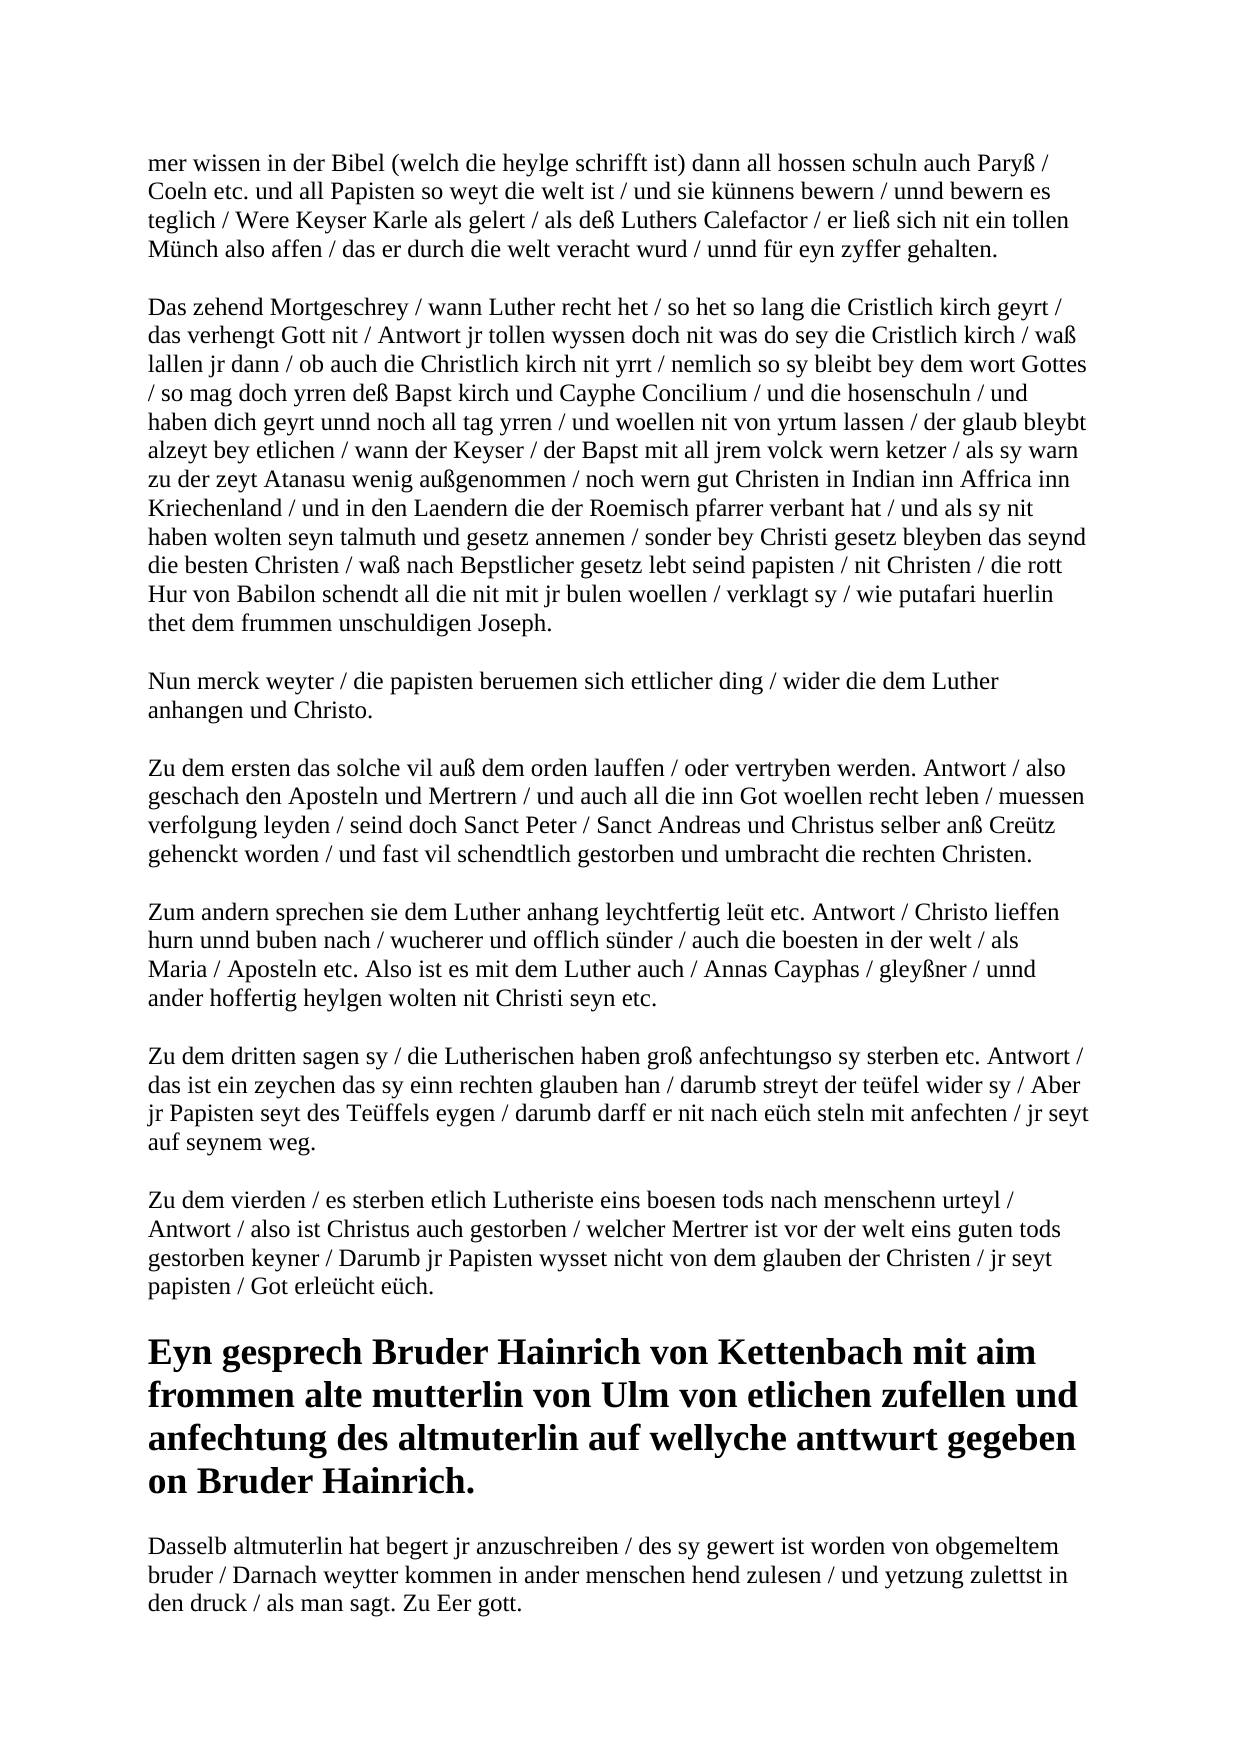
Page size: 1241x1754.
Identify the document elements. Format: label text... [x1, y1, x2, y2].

subtitle Eyn gesprech Bruder Hainrich von Kettenbach mit aim frommen alte mutterlin von Ulm von etlichen zufellen und anfechtung des altmuterlin auf wellyche anttwurt gegeben on Bruder Hainrich. [148, 1329, 1093, 1502]
text Das zehend Mortgeschrey / wann Luther recht het / so het so lang die Cristlich kirch geyrt / das verhengt Gott nit / Antwort jr tollen wyssen doch nit was do sey die Cristlich kirch / waß lallen jr dann / ob auch die Christlich kirch nit yrrt / nemlich so sy bleibt bey dem wort Gottes / so mag doch yrren deß Bapst kirch und Cayphe Concilium / und die hosenschuln / und haben dich geyrt unnd noch all tag yrren / und woellen nit von yrtum lassen / der glaub bleybt alzeyt bey etlichen / wann der Keyser / der Bapst mit all jrem volck wern ketzer / als sy warn zu der zeyt Atanasu wenig außgenommen / noch wern gut Christen in Indian inn Affrica inn Kriechenland / und in den Laendern die der Roemisch pfarrer verbant hat / und als sy nit haben wolten seyn talmuth und gesetz annemen / sonder bey Christi gesetz bleyben das seynd die besten Christen / waß nach Bepstlicher gesetz lebt seind papisten / nit Christen / die rott Hur von Babilon schendt all die nit mit jr bulen woellen / verklagt sy / wie putafari huerlin thet dem frummen unschuldigen Joseph. [148, 292, 1093, 637]
text Zu dem ersten das solche vil auß dem orden lauffen / oder vertryben werden. Antwort / also geschach den Aposteln und Mertrern / und auch all die inn Got woellen recht leben / muessen verfolgung leyden / seind doch Sanct Peter / Sanct Andreas und Christus selber anß Creütz gehenckt worden / und fast vil schendtlich gestorben und umbracht die rechten Christen. [148, 753, 1093, 868]
text Zum andern sprechen sie dem Luther anhang leychtfertig leüt etc. Antwort / Christo lieffen hurn unnd buben nach / wucherer und offlich sünder / auch die boesten in der welt / als Maria / Aposteln etc. Also ist es mit dem Luther auch / Annas Cayphas / gleyßner / unnd ander hoffertig heylgen wolten nit Christi seyn etc. [148, 897, 1093, 1012]
text Dasselb altmuterlin hat begert jr anzuschreiben / des sy gewert ist worden von obgemeltem bruder / Darnach weytter kommen in ander menschen hend zulesen / und yetzung zulettst in den druck / als man sagt. Zu Eer gott. [148, 1531, 1093, 1617]
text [148, 148, 1093, 263]
text Zu dem dritten sagen sy / die Lutherischen haben groß anfechtungso sy sterben etc. Antwort / das ist ein zeychen das sy einn rechten glauben han / darumb streyt der teüfel wider sy / Aber jr Papisten seyt des Teüffels eygen / darumb darff er nit nach eüch steln mit anfechten / jr seyt auf seynem weg. [148, 1041, 1093, 1156]
text Zu dem vierden / es sterben etlich Lutheriste eins boesen tods nach menschenn urteyl / Antwort / also ist Christus auch gestorben / welcher Mertrer ist vor der welt eins guten tods gestorben keyner / Darumb jr Papisten wysset nicht von dem glauben der Christen / jr seyt papisten / Got erleücht eüch. [148, 1185, 1093, 1300]
text Nun merck weyter / die papisten beruemen sich ettlicher ding / wider die dem Luther anhangen und Christo. [148, 666, 1093, 723]
